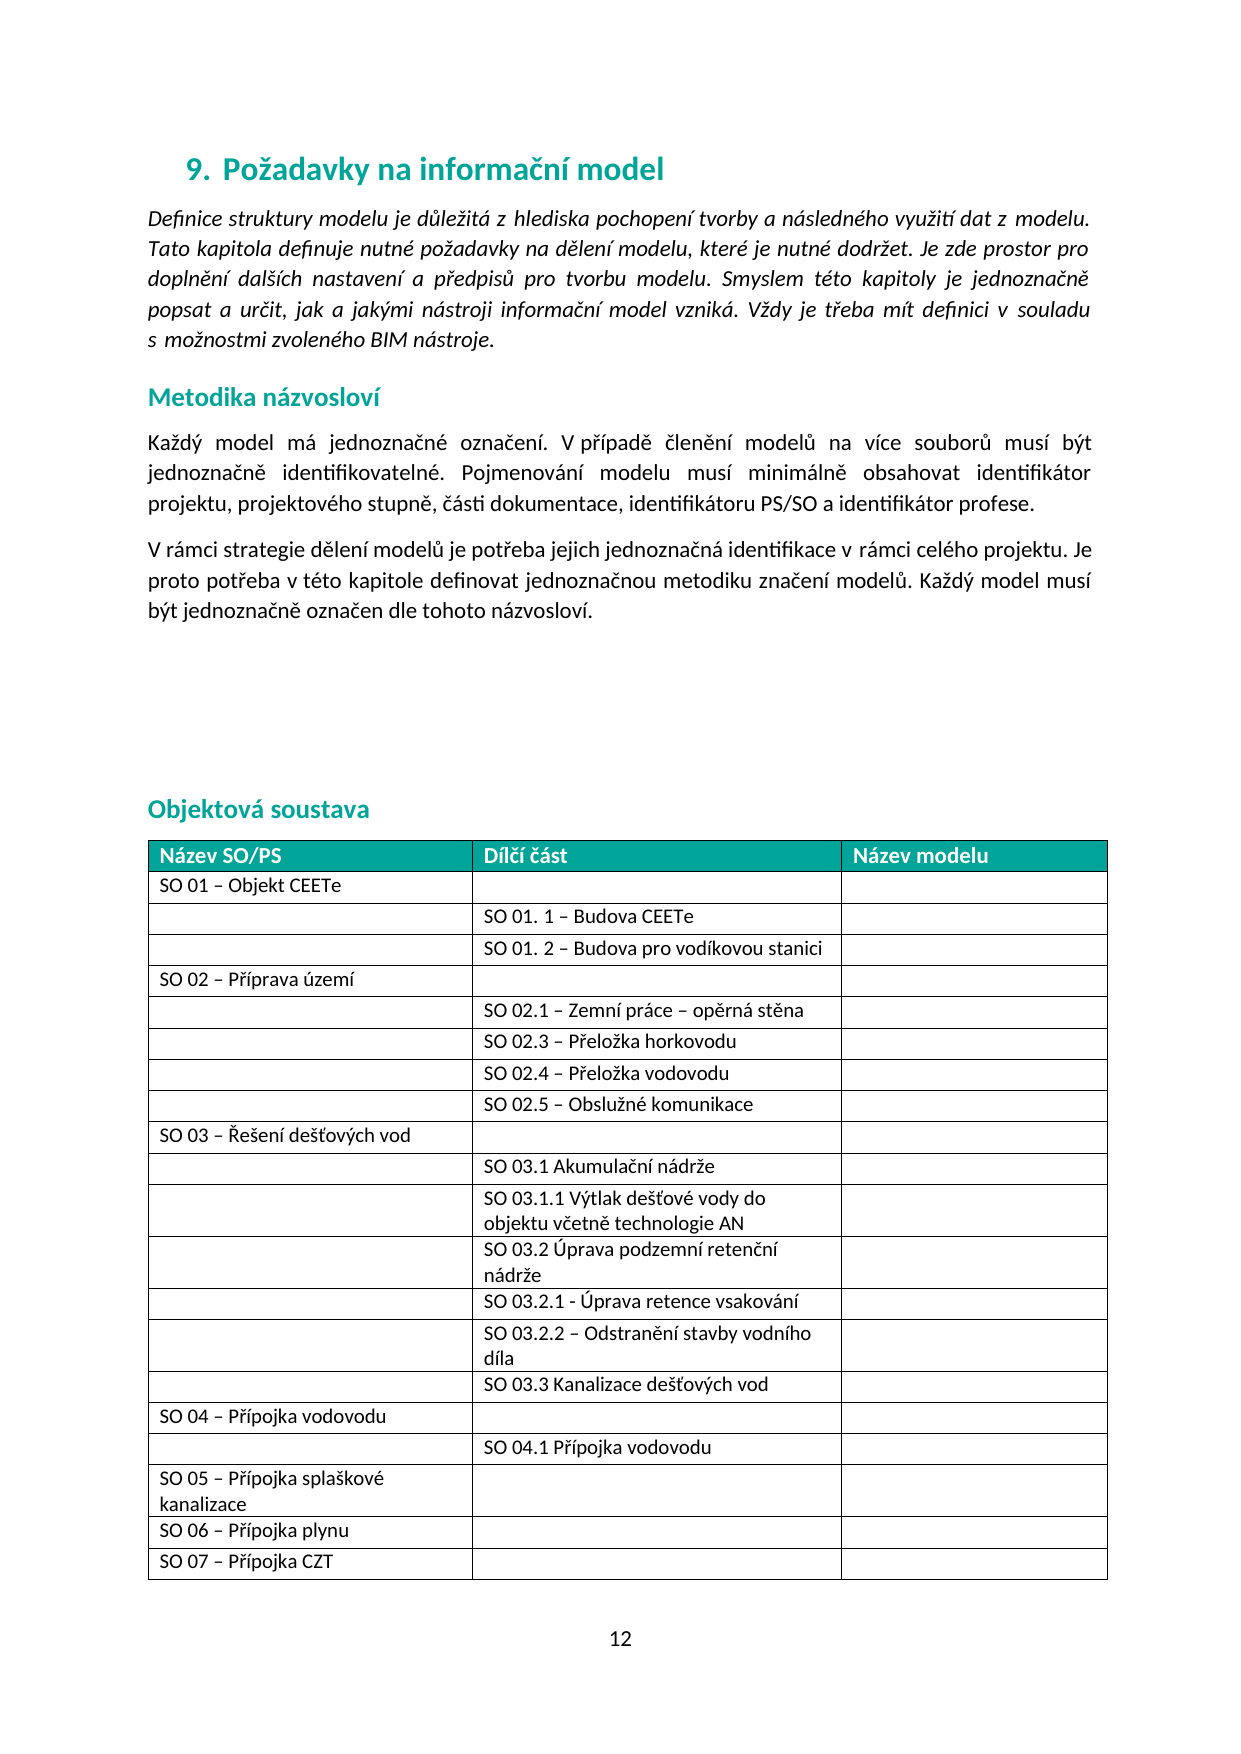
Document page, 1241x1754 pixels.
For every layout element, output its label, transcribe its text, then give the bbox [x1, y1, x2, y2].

table_cell SO 03.1.1 Výtlak dešťové vody do objektu včetně technologie AN [473, 1185, 841, 1236]
table_cell SO 03.2 Úprava podzemní retenční nádrže [473, 1237, 841, 1287]
table_cell [842, 1237, 1107, 1287]
table_cell [842, 1029, 1107, 1059]
table_cell [149, 1434, 472, 1464]
table_cell [842, 1403, 1107, 1433]
table_cell SO 03 – Řešení dešťových vod [149, 1122, 472, 1152]
table_cell [842, 872, 1107, 902]
table_cell SO 02.3 – Přeložka horkovodu [473, 1029, 841, 1059]
table_cell [842, 1060, 1107, 1090]
table_cell SO 04.1 Přípojka vodovodu [473, 1434, 841, 1464]
table_cell SO 02.5 – Obslužné komunikace [473, 1091, 841, 1121]
table_cell [149, 1237, 472, 1287]
table_cell [149, 1029, 472, 1059]
table_cell SO 01. 1 – Budova CEETe [473, 904, 841, 934]
table_header Název SO/PS [149, 841, 472, 871]
table_cell SO 03.2.1 - Úprava retence vsakování [473, 1289, 841, 1319]
table_cell [842, 1434, 1107, 1464]
table_cell SO 04 – Přípojka vodovodu [149, 1403, 472, 1433]
table_cell SO 03.1 Akumulační nádrže [473, 1154, 841, 1184]
table_cell [842, 1091, 1107, 1121]
table_header Název modelu [842, 841, 1107, 871]
table_cell SO 01. 2 – Budova pro vodíkovou stanici [473, 935, 841, 965]
table_cell [149, 1185, 472, 1236]
table_cell SO 06 – Přípojka plynu [149, 1517, 472, 1547]
table_cell SO 03.2.2 – Odstranění stavby vodního díla [473, 1320, 841, 1371]
table_cell [473, 1122, 841, 1152]
table_cell [842, 1154, 1107, 1184]
table_cell [842, 997, 1107, 1027]
table_cell [842, 1122, 1107, 1152]
table_cell [842, 935, 1107, 965]
table_cell [149, 1372, 472, 1402]
table_cell [842, 1372, 1107, 1402]
table_cell [842, 904, 1107, 934]
table_cell [842, 966, 1107, 996]
table_cell SO 02.1 – Zemní práce – opěrná stěna [473, 997, 841, 1027]
table_cell [149, 904, 472, 934]
table_cell [149, 997, 472, 1027]
text Definice struktury modelu je důležitá z hlediska pochopení tvorby a následného využití dat z modelu. Tato kapitola definuje nutné požadavky na dělení modelu, které je nutné dodržet. Je zde prostor pro doplnění dalších nastavení a předpisů pro tvorbu modelu. Smyslem této kapitoly je jednoznačně popsat a určit, jak a jakými nástroji informační model vzniká. Vždy je třeba mít definici v souladu s možnostmi zvoleného BIM nástroje. [148, 204, 1093, 353]
table_cell [842, 1289, 1107, 1319]
table_cell [473, 1517, 841, 1547]
table_cell SO 05 – Přípojka splaškové kanalizace [149, 1465, 472, 1516]
table_cell [149, 1154, 472, 1184]
table_cell SO 02 – Příprava území [149, 966, 472, 996]
table_cell SO 03.3 Kanalizace dešťových vod [473, 1372, 841, 1402]
table_cell [842, 1517, 1107, 1547]
table_cell [149, 1060, 472, 1090]
subtitle Objektová soustava [148, 792, 1093, 825]
table_cell [473, 1465, 841, 1516]
subtitle Požadavky na informační model [185, 148, 1093, 188]
table_cell [842, 1320, 1107, 1371]
table_cell [149, 1289, 472, 1319]
table_cell SO 01 – Objekt CEETe [149, 872, 472, 902]
table_cell [473, 1549, 841, 1579]
table_cell [473, 966, 841, 996]
table_cell [473, 872, 841, 902]
table_cell [149, 935, 472, 965]
table_cell [842, 1465, 1107, 1516]
table_cell SO 07 – Přípojka CZT [149, 1549, 472, 1579]
table_cell SO 02.4 – Přeložka vodovodu [473, 1060, 841, 1090]
text Každý model má jednoznačné označení. V případě členění modelů na více souborů musí být jednoznačně identifikovatelné. Pojmenování modelu musí minimálně obsahovat identifikátor projektu, projektového stupně, části dokumentace, identifikátoru PS/SO a identifikátor profese. [148, 428, 1093, 517]
table_cell [149, 1320, 472, 1371]
text V rámci strategie dělení modelů je potřeba jejich jednoznačná identifikace v rámci celého projektu. Je proto potřeba v této kapitole definovat jednoznačnou metodiku značení modelů. Každý model musí být jednoznačně označen dle tohoto názvosloví. [148, 536, 1093, 624]
table_cell [149, 1091, 472, 1121]
subtitle Metodika názvosloví [148, 380, 1093, 413]
table_cell [473, 1403, 841, 1433]
table_header Dílčí část [473, 841, 841, 871]
table_cell [842, 1549, 1107, 1579]
table_cell [842, 1185, 1107, 1236]
